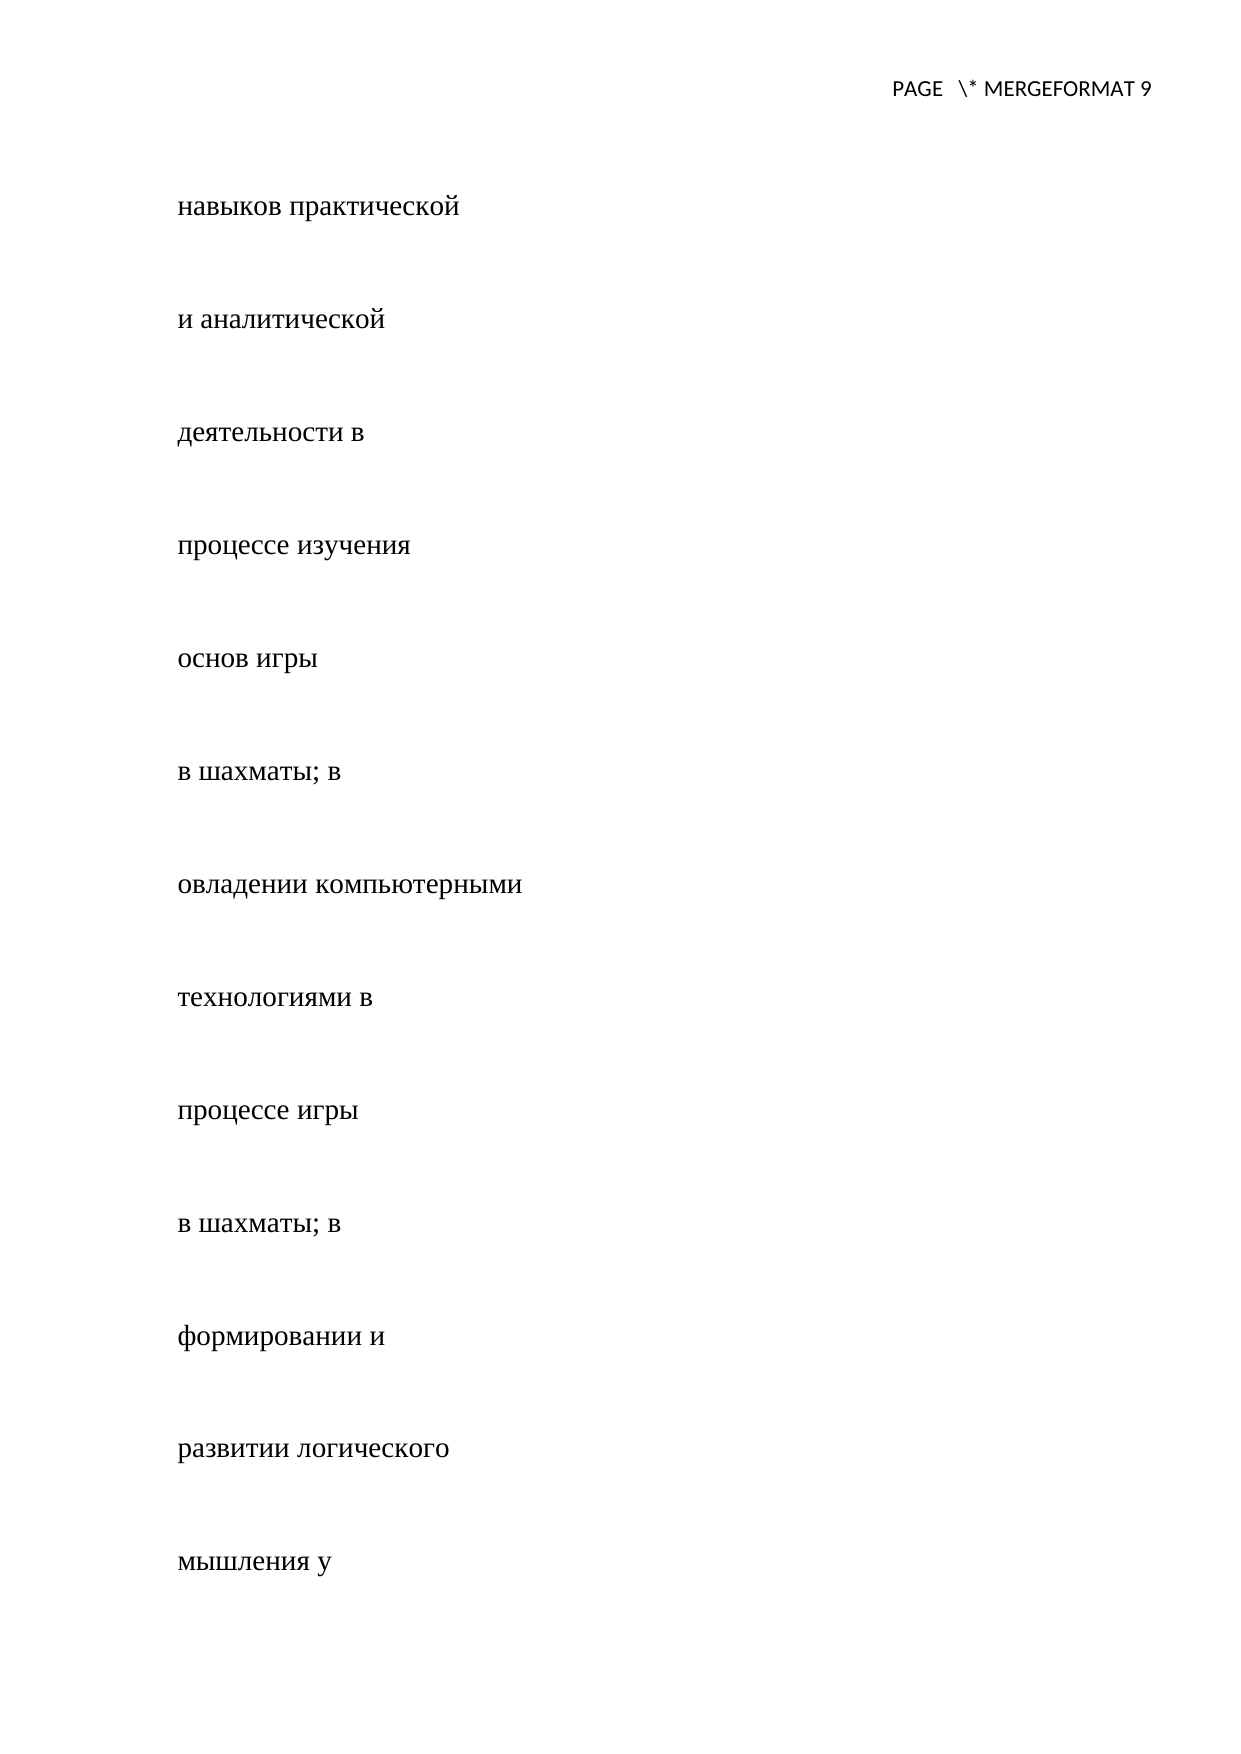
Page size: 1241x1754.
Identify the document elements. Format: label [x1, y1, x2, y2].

text [177, 130, 1152, 1578]
